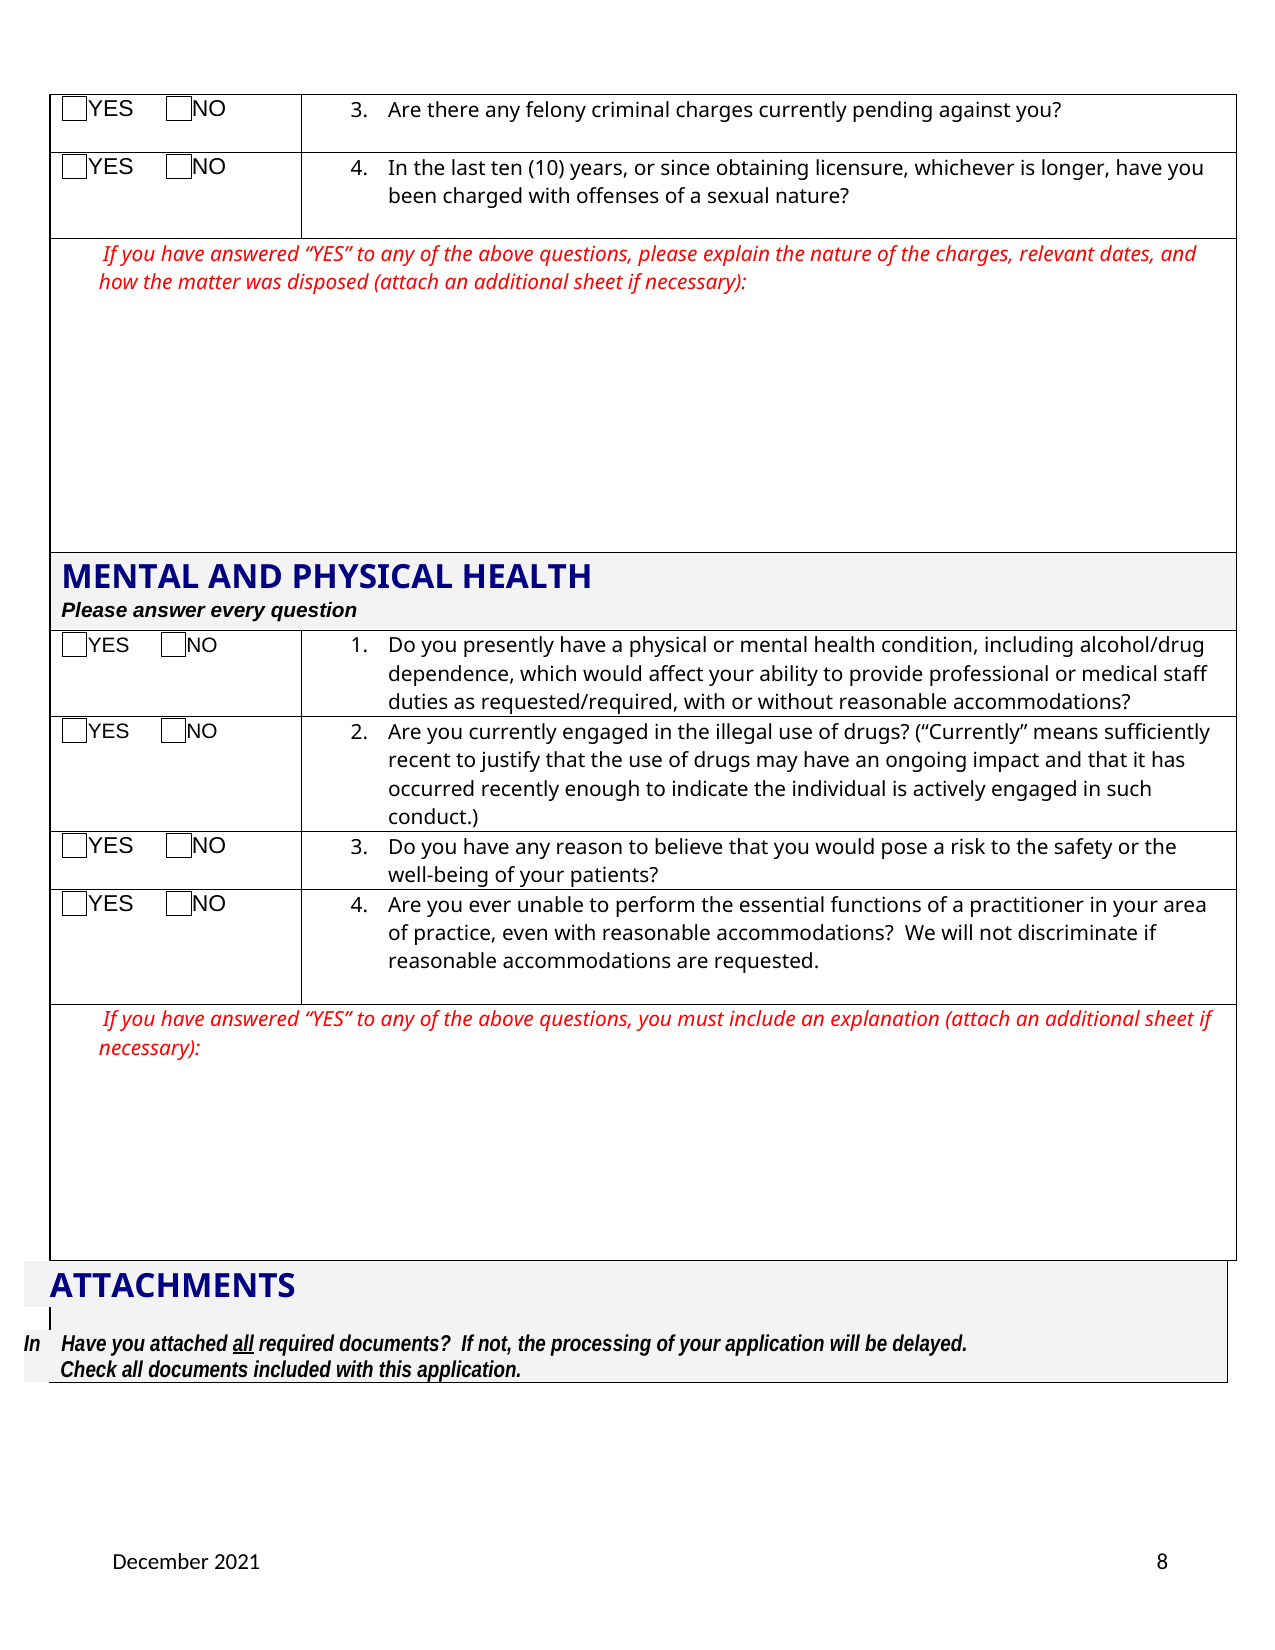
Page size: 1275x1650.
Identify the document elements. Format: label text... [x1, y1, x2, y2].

table_cell Do you presently have a physical or mental health condition, including alcohol/drug dependence, which would affect your ability to provide professional or medical staff duties as requested/required, with or without reasonable accommodations? [302, 631, 1236, 716]
table_cell YES NO [51, 832, 301, 889]
table_cell In the last ten (10) years, or since obtaining licensure, whichever is longer, have you been charged with offenses of a sexual nature? [302, 153, 1236, 238]
table_cell YES NO [51, 631, 301, 716]
table_cell YES NO [51, 717, 301, 831]
table_cell Are there any felony criminal charges currently pending against you? [302, 95, 1236, 152]
table_cell ATTACHMENTS In Have you attached all required documents? If not, the processing of your application will be delayed. Check all documents included with this application. [51, 1261, 1227, 1382]
table_cell YES NO [51, 95, 301, 152]
table_cell YES NO [51, 890, 301, 1003]
table_cell Are you ever unable to perform the essential functions of a practitioner in your area of practice, even with reasonable accommodations? We will not discriminate if reasonable accommodations are requested. [302, 890, 1236, 1003]
table_cell Do you have any reason to believe that you would pose a risk to the safety or the well-being of your patients? [302, 832, 1236, 889]
table_cell If you have answered “YES” to any of the above questions, please explain the nature of the charges, relevant dates, and how the matter was disposed (attach an additional sheet if necessary): [51, 239, 1236, 552]
table_cell Are you currently engaged in the illegal use of drugs? (“Currently” means sufficiently recent to justify that the use of drugs may have an ongoing impact and that it has occurred recently enough to indicate the individual is actively engaged in such conduct.) [302, 717, 1236, 831]
table_cell MENTAL AND PHYSICAL HEALTH Please answer every question [51, 553, 1236, 629]
table_cell YES NO [51, 153, 301, 238]
table_cell If you have answered “YES” to any of the above questions, you must include an explanation (attach an additional sheet if necessary): [51, 1005, 1236, 1260]
